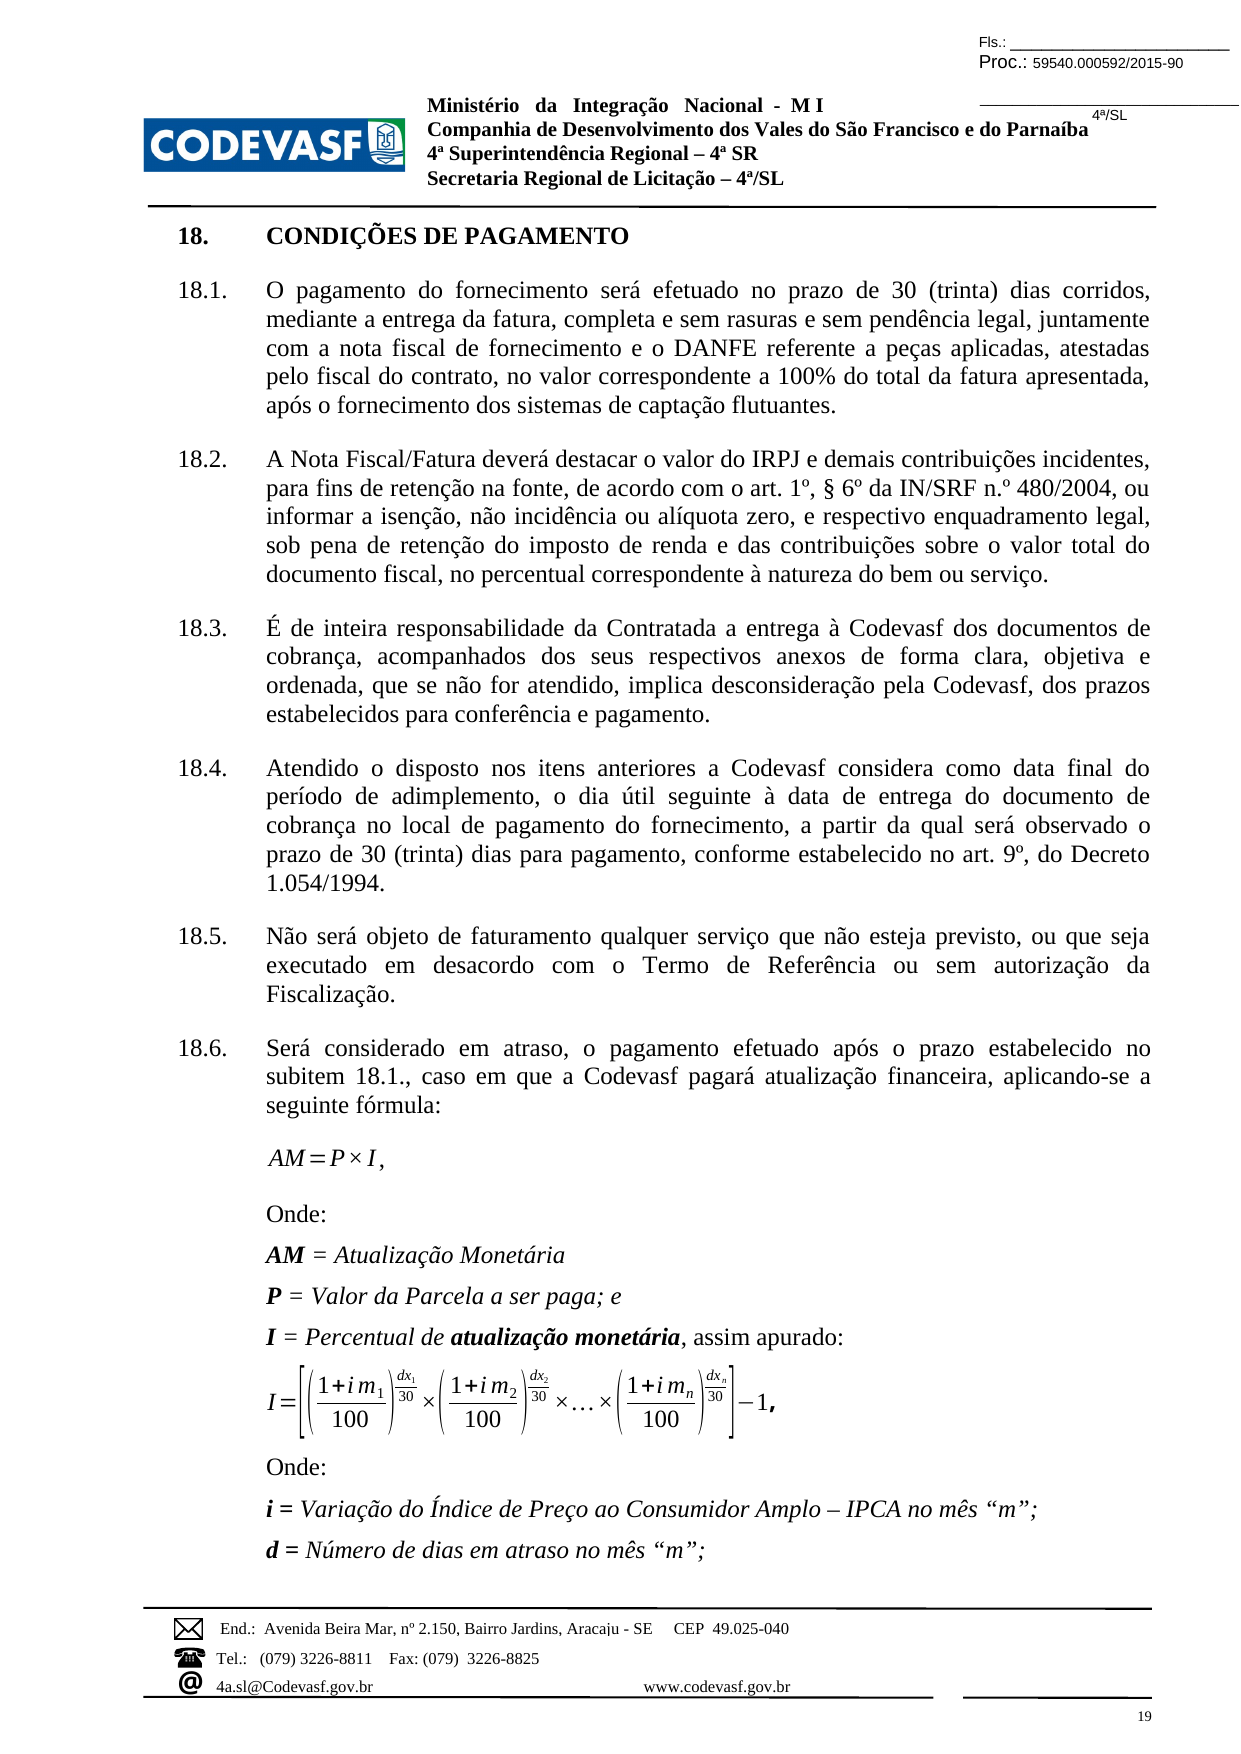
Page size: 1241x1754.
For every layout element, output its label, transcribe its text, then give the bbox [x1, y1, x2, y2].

picture [143, 118, 406, 172]
text , [266, 1364, 1152, 1440]
text AM = Atualização Monetária [266, 1240, 1152, 1269]
text 18.3. É de inteira responsabilidade da Contratada a entrega à Codevasf dos documentos de cobrança, acompanhados dos seus respectivos anexos de forma clara, objetiva e ordenada, que se não for atendido, implica desconsideração pela Codevasf, dos prazos estabelecidos para conferência e pagamento. [177, 613, 1152, 728]
text 18.2. A Nota Fiscal/Fatura deverá destacar o valor do IRPJ e demais contribuições incidentes, para fins de retenção na fonte, de acordo com o art. 1º, § 6º da IN/SRF n.º 480/2004, ou informar a isenção, não incidência ou alíquota zero, e respectivo enquadramento legal, sob pena de retenção do imposto de renda e das contribuições sobre o valor total do documento fiscal, no percentual correspondente à natureza do bem ou serviço. [177, 444, 1152, 588]
text 18.1. O pagamento do fornecimento será efetuado no prazo de 30 (trinta) dias corridos, mediante a entrega da fatura, completa e sem rasuras e sem pendência legal, juntamente com a nota fiscal de fornecimento e o DANFE referente a peças aplicadas, atestadas pelo fiscal do contrato, no valor correspondente a 100% do total da fatura apresentada, após o fornecimento dos sistemas de captação flutuantes. [177, 275, 1152, 419]
text Onde: [266, 1199, 1152, 1227]
text 18. CONDIÇÕES DE PAGAMENTO [177, 221, 1152, 250]
text Onde: [266, 1452, 1152, 1481]
text d = Número de dias em atraso no mês “m”; [266, 1535, 1152, 1564]
text P = Valor da Parcela a ser paga; e [266, 1281, 1152, 1310]
text i = Variação do Índice de Preço ao Consumidor Amplo – IPCA no mês “m”; [266, 1494, 1152, 1522]
text I = Percentual de atualização monetária, assim apurado: [266, 1322, 1152, 1351]
text 18.5. Não será objeto de faturamento qualquer serviço que não esteja previsto, ou que seja executado em desacordo com o Termo de Referência ou sem autorização da Fiscalização. [177, 921, 1152, 1008]
text 18.4. Atendido o disposto nos itens anteriores a Codevasf considera como data final do período de adimplemento, o dia útil seguinte à data de entrega do documento de cobrança no local de pagamento do fornecimento, a partir da qual será observado o prazo de 30 (trinta) dias para pagamento, conforme estabelecido no art. 9º, do Decreto 1.054/1994. [177, 753, 1152, 896]
text 18.6. Será considerado em atraso, o pagamento efetuado após o prazo estabelecido no subitem 18.1., caso em que a Codevasf pagará atualização financeira, aplicando-se a seguinte fórmula: [177, 1033, 1152, 1119]
text , [266, 1144, 1152, 1174]
